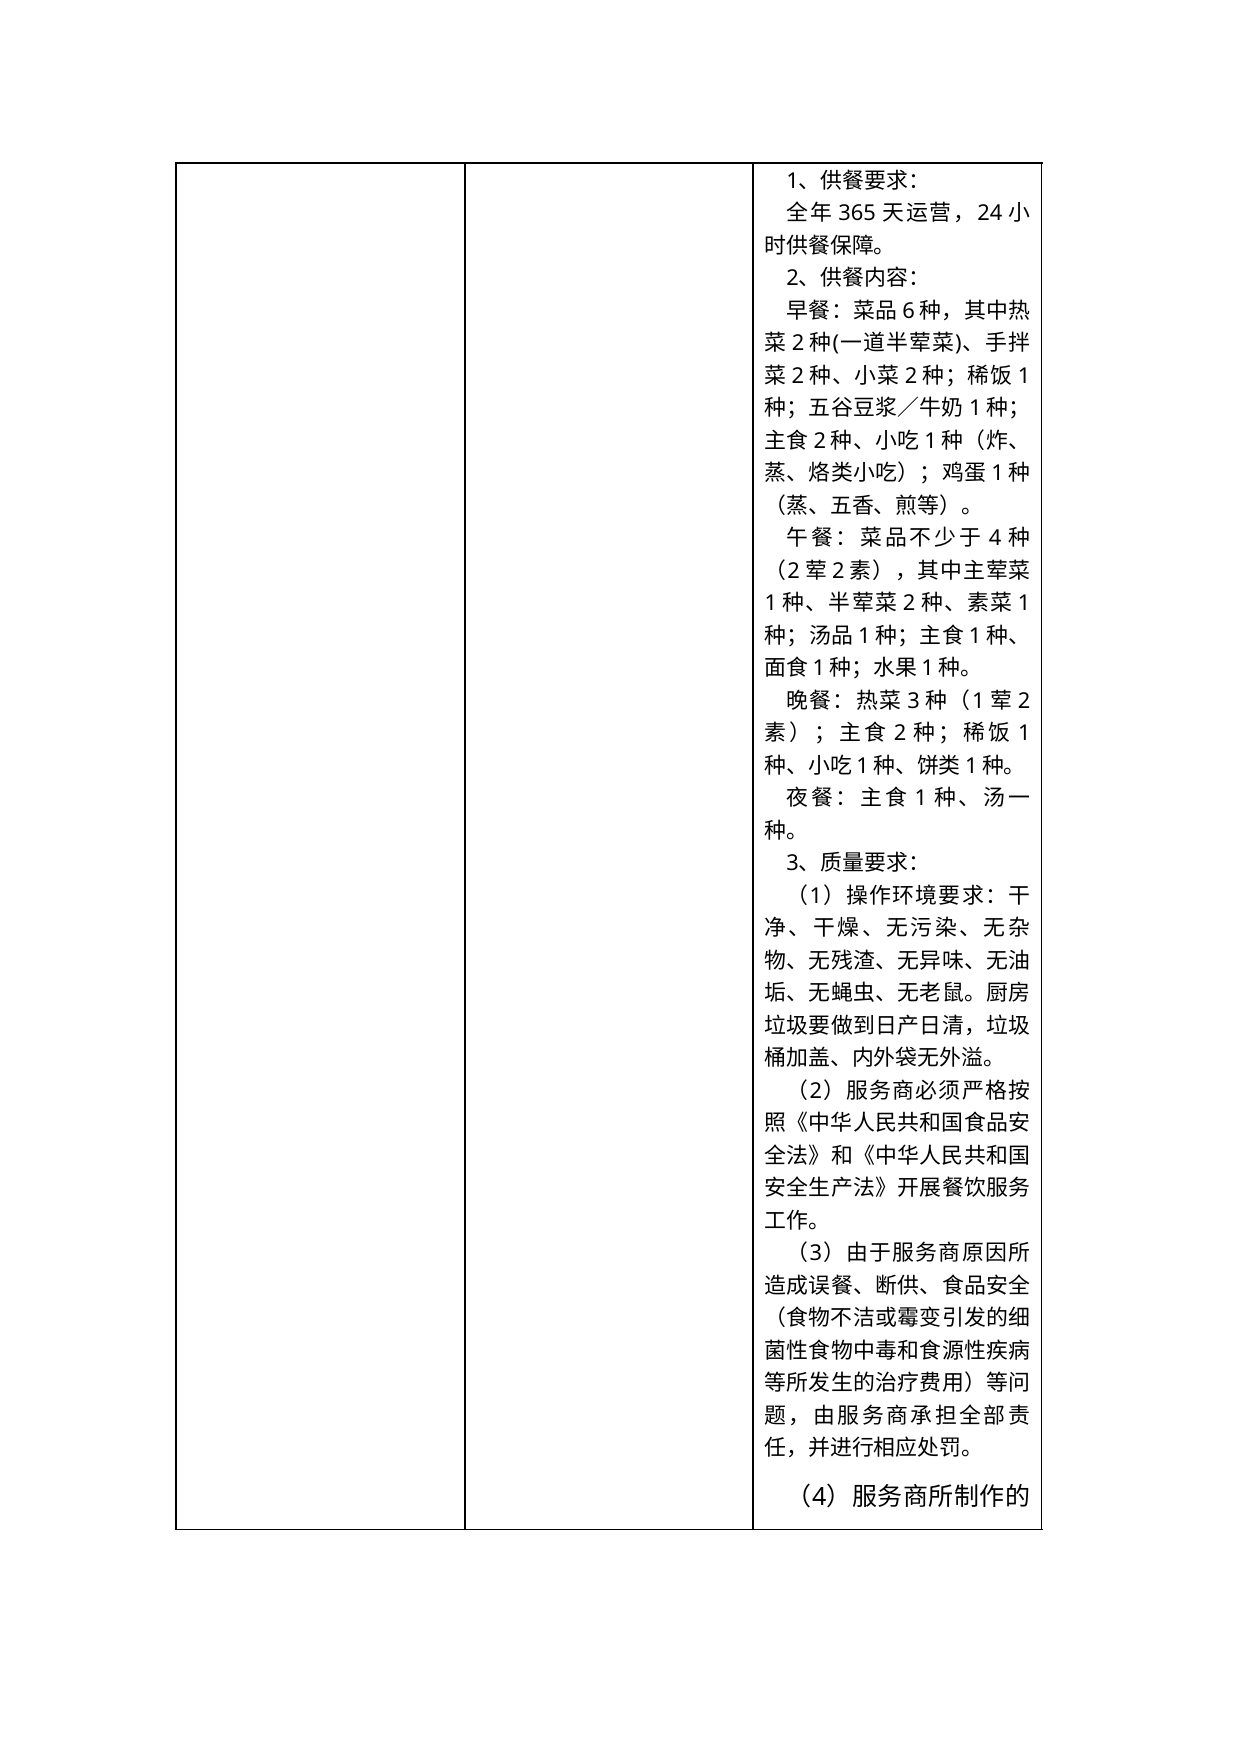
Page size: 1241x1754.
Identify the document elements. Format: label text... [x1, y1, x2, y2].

table_cell 1 [177, 164, 464, 1528]
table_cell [754, 164, 1041, 1528]
table_cell [466, 164, 752, 1528]
